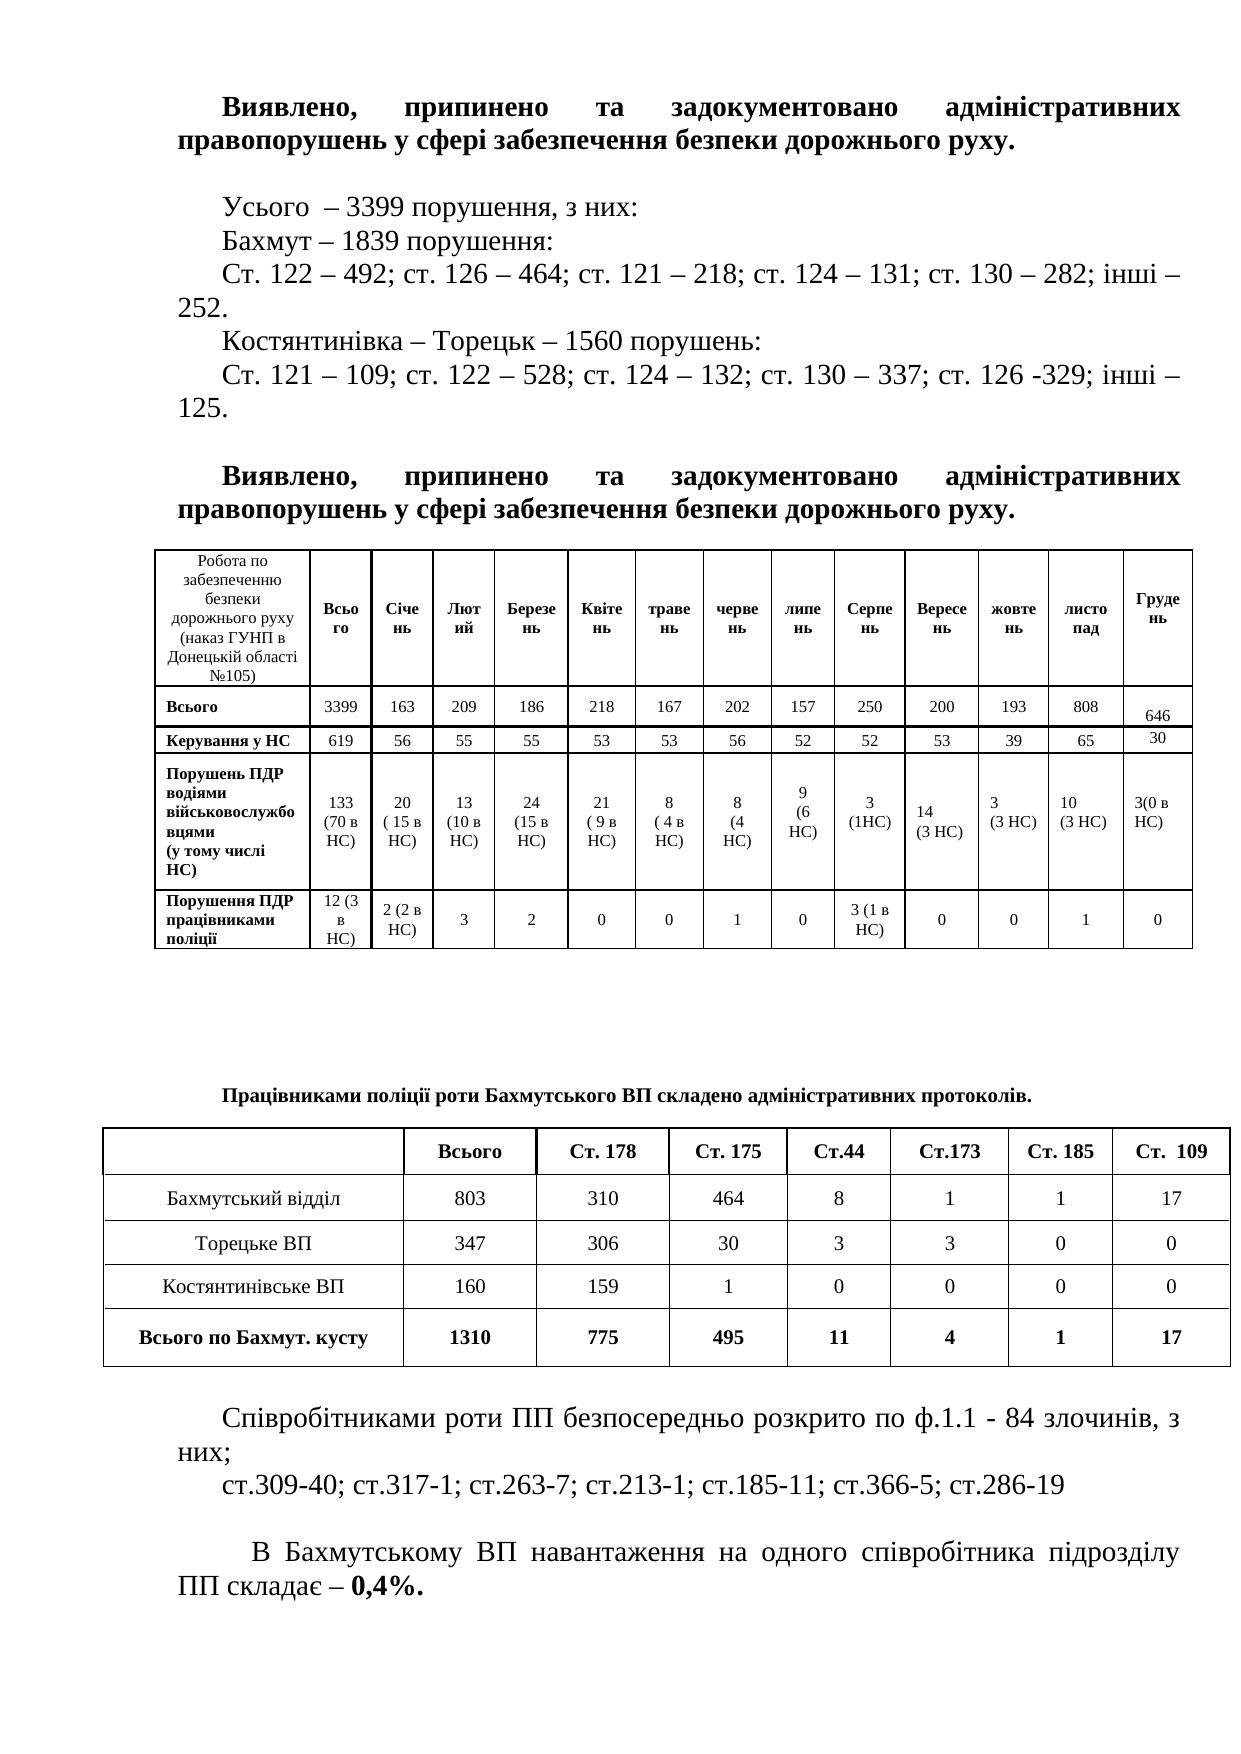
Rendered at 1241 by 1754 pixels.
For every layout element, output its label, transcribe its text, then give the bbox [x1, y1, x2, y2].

table_cell 157 [772, 687, 834, 725]
table_cell 17 [1113, 1175, 1230, 1220]
table_cell Торецьке ВП [104, 1221, 403, 1264]
table_cell 0 [906, 891, 978, 948]
table_cell 53 [906, 728, 978, 752]
table_cell 1 [704, 891, 771, 948]
table_cell 3 [434, 891, 494, 948]
table_header Всього [405, 1129, 535, 1174]
text Працівниками поліції роти Бахмутського ВП складено адміністративних протоколів. [177, 1083, 1181, 1107]
text В Бахмутському ВП навантаження на одного співробітника підрозділу ПП складає – 0,4%. [177, 1534, 1181, 1601]
table_cell 56 [373, 728, 432, 752]
table_cell 347 [404, 1221, 536, 1264]
table_cell 0 [1113, 1220, 1230, 1264]
table_cell 1 [1009, 1175, 1112, 1220]
table_cell 17 [1113, 1308, 1230, 1366]
table_cell 0 [569, 891, 635, 948]
table_cell 52 [835, 728, 904, 752]
table_cell 30 [1124, 728, 1192, 752]
table_cell 163 [373, 687, 432, 725]
table_cell 808 [1049, 687, 1123, 725]
table_header листопад [1049, 551, 1123, 685]
table_cell 1 [1009, 1309, 1112, 1366]
table_cell 2 (2 в НС) [373, 891, 432, 948]
table_cell 3399 [311, 687, 370, 725]
table_header жовтень [979, 551, 1048, 685]
table_cell 310 [537, 1175, 669, 1220]
text Усього – 3399 порушення, з них: [177, 189, 1181, 223]
table_cell 186 [495, 687, 567, 725]
table_header Ст. 185 [1009, 1129, 1112, 1174]
text ст.309-40; ст.317-1; ст.263-7; ст.213-1; ст.185-11; ст.366-5; ст.286-19 [177, 1467, 1181, 1501]
table_header липень [772, 551, 834, 685]
table_cell Керування у НС [156, 728, 309, 752]
table_cell 3 [788, 1221, 890, 1264]
table_cell 495 [670, 1309, 787, 1366]
table_cell 11 [788, 1309, 890, 1366]
table_header Квітень [569, 551, 635, 685]
table_cell 2 [495, 891, 567, 948]
text Ст. 122 – 492; ст. 126 – 464; ст. 121 – 218; ст. 124 – 131; ст. 130 – 282; інші – 252. [177, 256, 1181, 323]
table_cell 0 [1009, 1221, 1112, 1264]
table_cell 306 [537, 1221, 669, 1264]
table_header Грудень [1124, 551, 1192, 685]
table_cell 8 ( 4 в НС) [636, 754, 703, 888]
table_cell 200 [906, 687, 978, 725]
text Бахмут – 1839 порушення: [177, 223, 1181, 256]
table_cell 24 (15 в НС) [495, 754, 567, 888]
table_header Ст.44 [788, 1129, 890, 1174]
table_cell 14 (3 НС) [906, 754, 978, 888]
table_cell Костянтинiвське ВП [104, 1265, 403, 1308]
table_header Лютий [434, 551, 494, 685]
table_cell 0 [979, 891, 1048, 948]
table_cell 1 [891, 1175, 1008, 1220]
table_cell 3(0 в НС) [1124, 754, 1192, 888]
table_cell 209 [434, 687, 494, 725]
table_cell 12 (3 в НС) [311, 891, 370, 948]
table_cell 3 (1НС) [835, 754, 904, 888]
table_cell 30 [670, 1221, 787, 1264]
table_cell 619 [311, 728, 370, 752]
table_cell 3 (3 НС) [979, 754, 1048, 888]
table_cell 56 [704, 728, 771, 752]
table_cell 0 [772, 891, 834, 948]
table_cell 803 [404, 1175, 536, 1220]
table_cell 55 [434, 728, 494, 752]
table_header Березень [495, 551, 567, 685]
table_header Всього [311, 551, 370, 685]
text Співробітниками роти ПП безпосередньо розкрито по ф.1.1 - 84 злочинів, з них; [177, 1400, 1181, 1467]
table_cell 53 [569, 728, 635, 752]
table_cell 464 [670, 1175, 787, 1220]
table_header Робота по забезпеченню безпеки дорожнього руху (наказ ГУНП в Донецькій області №105) [156, 551, 309, 685]
table_cell Всього по Бахмут. кусту [104, 1309, 403, 1366]
table_cell Порушення ПДР працівниками поліції [156, 891, 309, 948]
table_cell 202 [704, 687, 771, 725]
table_cell 0 [891, 1265, 1008, 1308]
table_cell 39 [979, 728, 1048, 752]
table_cell 167 [636, 687, 703, 725]
table_cell 55 [495, 728, 567, 752]
table_cell 160 [404, 1265, 536, 1308]
table_cell 218 [569, 687, 635, 725]
table_cell 193 [979, 687, 1048, 725]
table_cell 0 [636, 891, 703, 948]
table_cell 52 [772, 728, 834, 752]
table_cell 1 [1049, 891, 1123, 948]
table_cell 0 [1009, 1265, 1112, 1308]
table_cell 8 [788, 1175, 890, 1220]
table_header [104, 1129, 403, 1174]
table_cell 0 [1124, 891, 1192, 948]
table_cell 3 (1 в НС) [835, 891, 904, 948]
text Ст. 121 – 109; ст. 122 – 528; ст. 124 – 132; ст. 130 – 337; ст. 126 -329; інші – 125. [177, 357, 1181, 424]
table_cell 53 [636, 728, 703, 752]
table_cell 21 ( 9 в НС) [569, 754, 635, 888]
table_cell 3 [891, 1221, 1008, 1264]
table_cell Порушень ПДР водіями військовослужбовцями (у тому числі НС) [156, 754, 309, 888]
table_cell 159 [537, 1265, 669, 1308]
table_cell 250 [835, 687, 904, 725]
text Костянтинівка – Торецьк – 1560 порушень: [177, 323, 1181, 357]
table_cell 133 (70 в НС) [311, 754, 370, 888]
table_header червень [704, 551, 771, 685]
table_cell 20 ( 15 в НС) [373, 754, 432, 888]
table_header Серпень [835, 551, 904, 685]
table_cell Всього [156, 687, 309, 725]
text Виявлено, припинено та задокументовано адміністративних правопорушень у сфері забезпечення безпеки дорожнього руху. [177, 89, 1181, 156]
table_header Ст. 109 [1113, 1129, 1229, 1174]
table_cell 9 (6 НС) [772, 754, 834, 888]
table_cell 646 [1124, 687, 1192, 725]
table_cell 1 [670, 1265, 787, 1308]
table_cell 1310 [404, 1309, 536, 1366]
table_cell 65 [1049, 728, 1123, 752]
table_cell 4 [891, 1309, 1008, 1366]
table_cell 10 (3 НС) [1049, 754, 1123, 888]
table_cell 0 [1113, 1264, 1230, 1308]
table_header Вересень [906, 551, 978, 685]
table_header Ст. 175 [670, 1129, 786, 1174]
table_cell 775 [537, 1309, 669, 1366]
table_header Січень [373, 551, 432, 685]
table_header травень [636, 551, 703, 685]
table_cell 0 [788, 1265, 890, 1308]
table_cell Бахмутський відділ [104, 1175, 403, 1220]
text Виявлено, припинено та задокументовано адміністративних правопорушень у сфері забезпечення безпеки дорожнього руху. [177, 458, 1181, 525]
table_header Ст.173 [891, 1129, 1008, 1174]
table_cell 8 (4 НС) [704, 754, 771, 888]
table_header Ст. 178 [538, 1129, 668, 1174]
table_cell 13 (10 в НС) [434, 754, 494, 888]
